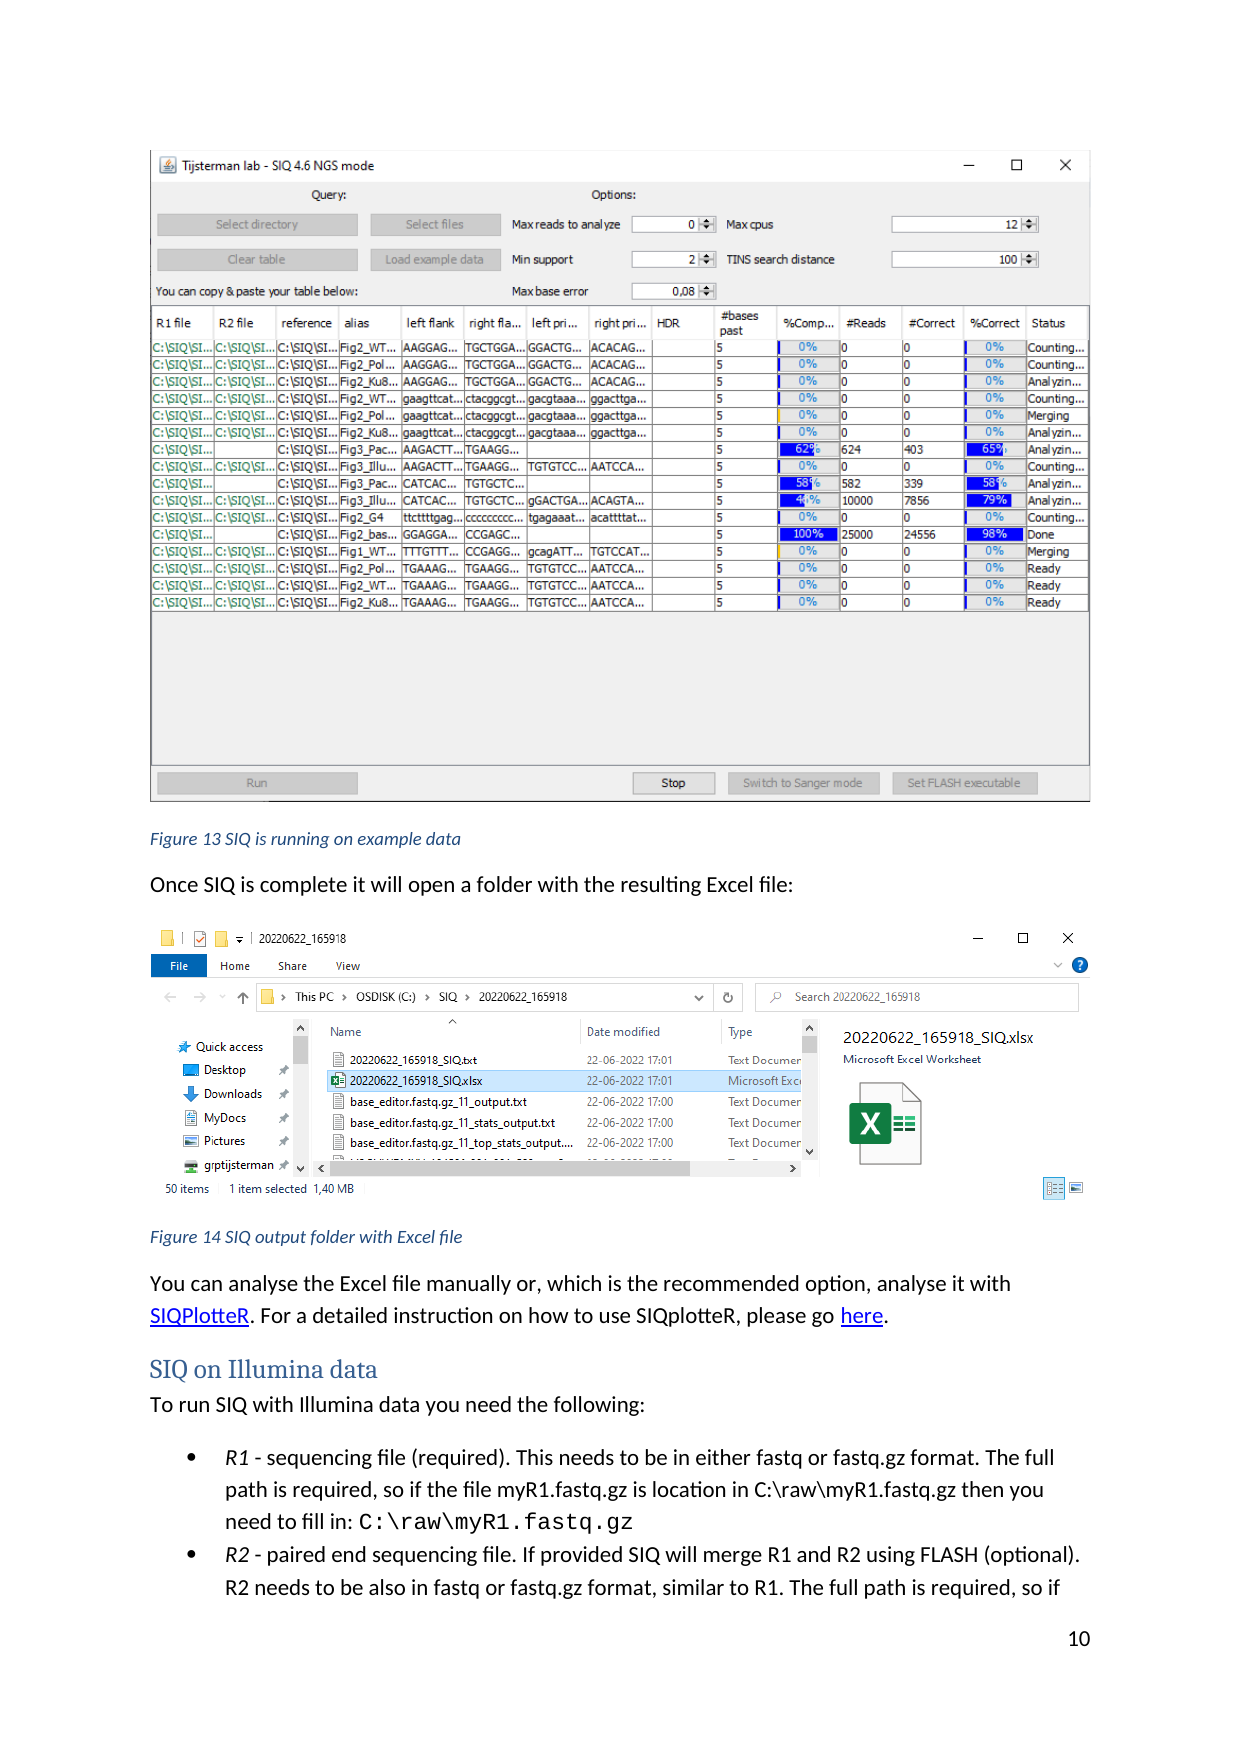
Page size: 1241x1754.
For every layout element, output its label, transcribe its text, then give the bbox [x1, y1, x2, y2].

text You can analyse the Excel file manually or, which is the recommended option, analyse it with SIQPlotteR. For a detailed instruction on how to use SIQplotteR, please go here. [150, 1269, 1090, 1329]
text Once SIQ is complete it will open a folder with the resulting Excel file: [150, 871, 1090, 899]
picture [150, 150, 1091, 802]
list R1 - sequencing file (required). This needs to be in either fastq or fastq.gz format. The full path is required, so if the file myR1.fastq.gz is location in C:\raw\myR1.fastq.gz then you need to fill in: C:\raw\myR1.fastq.gz [187, 1443, 1090, 1536]
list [187, 1541, 1090, 1601]
text To run SIQ with Illumina data you need the following: [150, 1390, 1090, 1418]
picture [150, 923, 1091, 1200]
subtitle SIQ on Illumina data [150, 1354, 1090, 1385]
